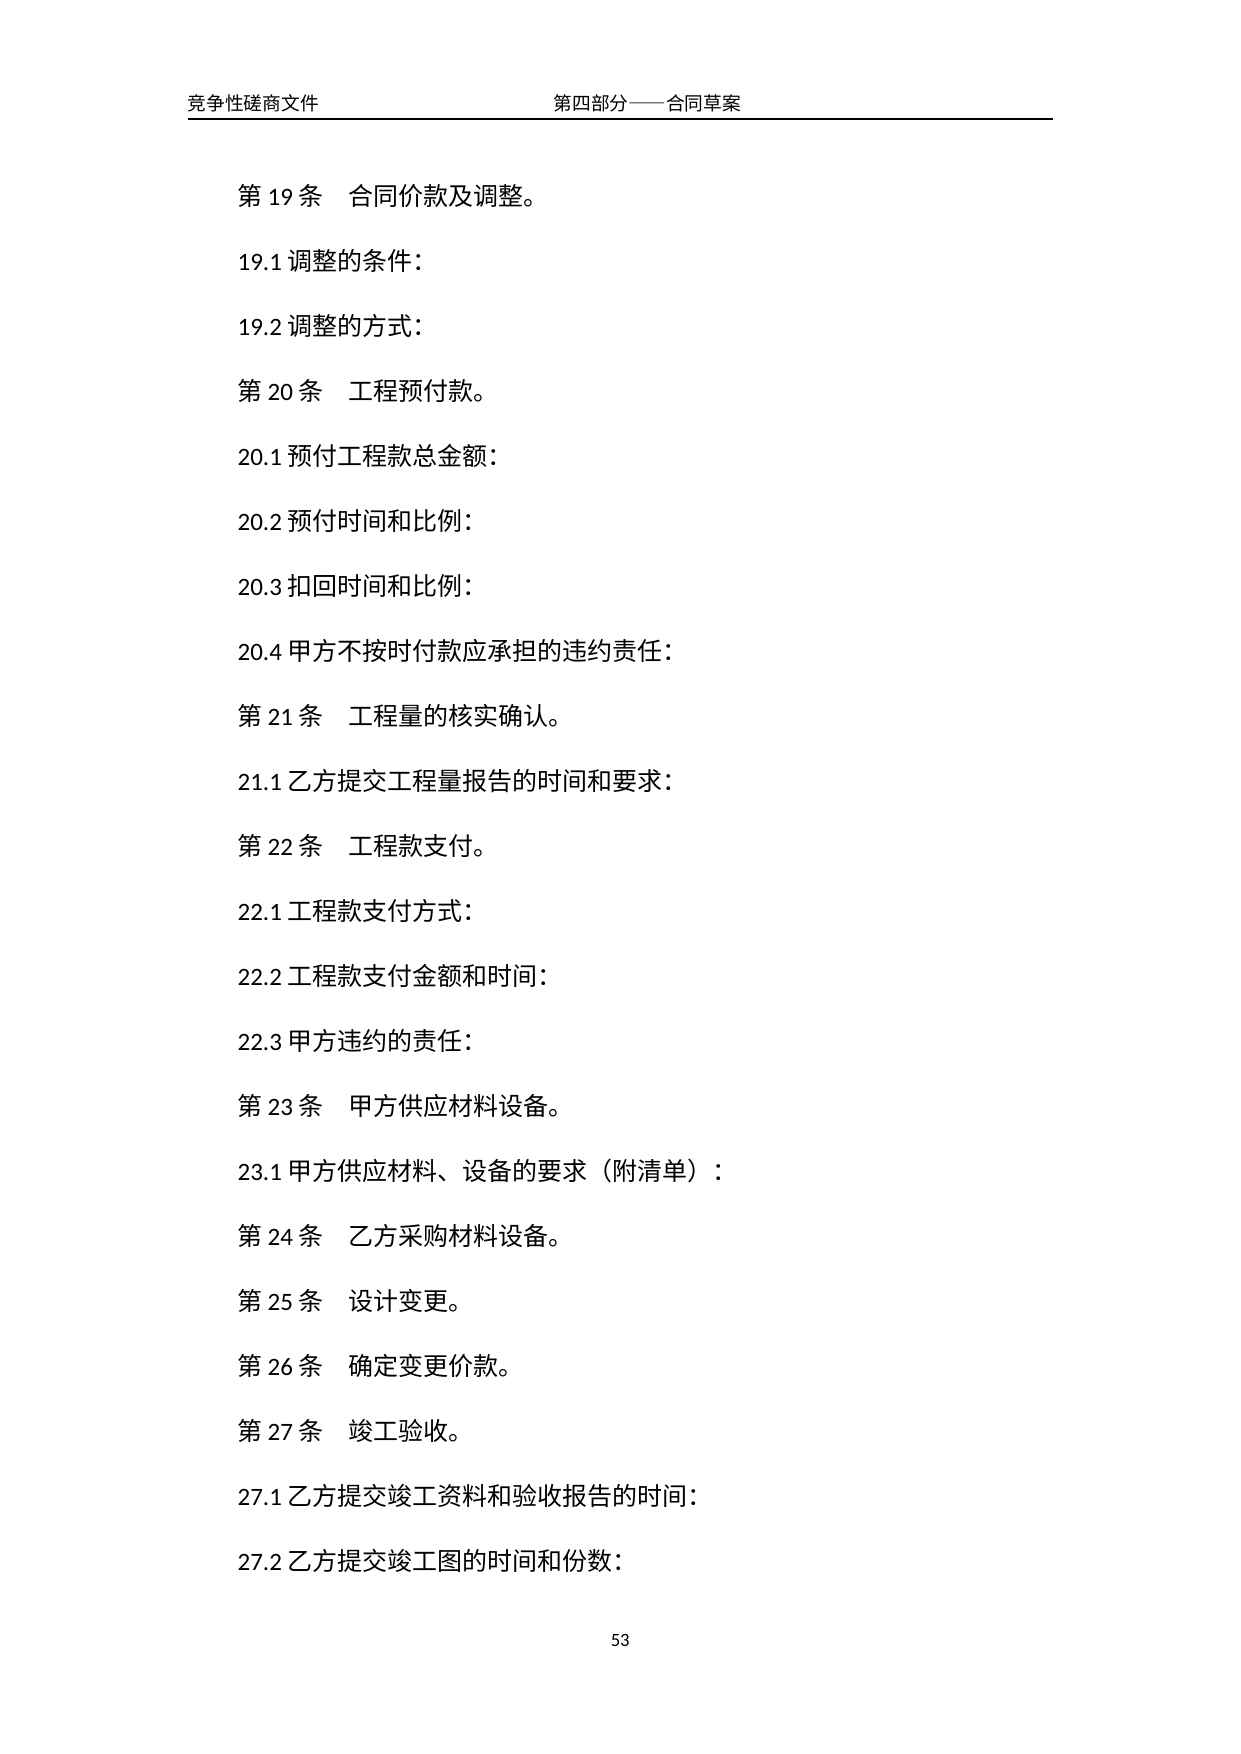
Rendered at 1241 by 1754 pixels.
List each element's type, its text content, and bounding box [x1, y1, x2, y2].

text 第21条 工程量的核实确认。 [187, 682, 1053, 747]
text 20.2预付时间和比例： [187, 487, 1053, 552]
text 22.3甲方违约的责任： [187, 1007, 1053, 1072]
text 第25条 设计变更。 [187, 1267, 1053, 1332]
text 第24条 乙方采购材料设备。 [187, 1202, 1053, 1267]
text 19.2调整的方式： [187, 292, 1053, 357]
text 第23条 甲方供应材料设备。 [187, 1072, 1053, 1137]
text 22.2工程款支付金额和时间： [187, 942, 1053, 1007]
text 第19条 合同价款及调整。 [187, 162, 1053, 227]
text 第27条 竣工验收。 [187, 1397, 1053, 1462]
text 20.1预付工程款总金额： [187, 422, 1053, 487]
text 19.1调整的条件： [187, 227, 1053, 292]
text 20.4甲方不按时付款应承担的违约责任： [187, 617, 1053, 682]
text 20.3扣回时间和比例： [187, 552, 1053, 617]
text 第20条 工程预付款。 [187, 357, 1053, 422]
text 27.2乙方提交竣工图的时间和份数： [187, 1527, 1053, 1592]
text 21.1乙方提交工程量报告的时间和要求： [187, 747, 1053, 812]
text 第22条 工程款支付。 [187, 812, 1053, 877]
text 27.1乙方提交竣工资料和验收报告的时间： [187, 1462, 1053, 1527]
text 22.1工程款支付方式： [187, 877, 1053, 942]
text 23.1甲方供应材料、设备的要求（附清单）： [187, 1137, 1053, 1202]
text 第26条 确定变更价款。 [187, 1332, 1053, 1397]
